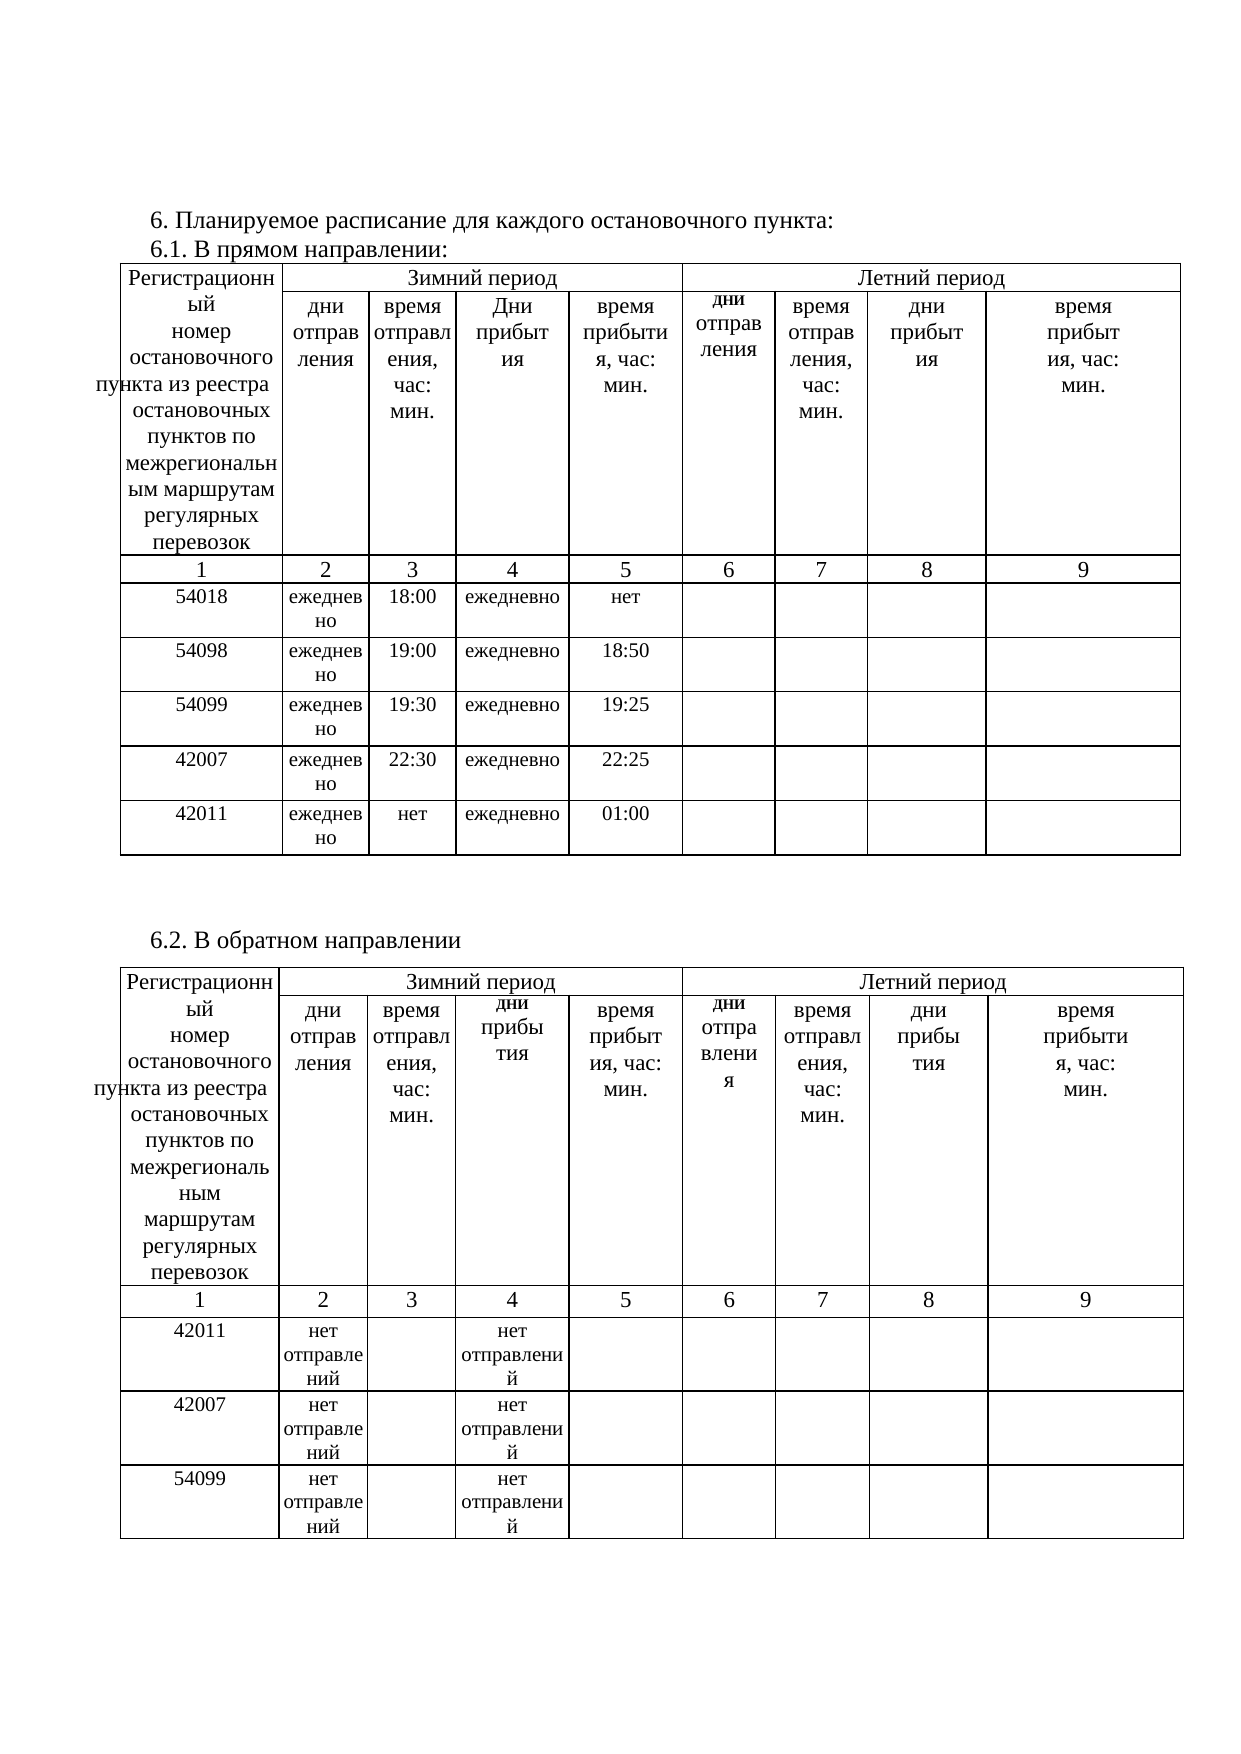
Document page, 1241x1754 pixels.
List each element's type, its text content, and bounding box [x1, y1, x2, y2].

table_cell ежедневно [283, 801, 368, 854]
table_cell нет отправлений [456, 1318, 568, 1390]
table_cell [868, 747, 985, 799]
table_cell 54099 [121, 1466, 278, 1538]
table_cell 19:25 [570, 692, 682, 745]
table_cell [776, 584, 867, 636]
table_cell 19:00 [370, 638, 455, 691]
table_cell 18:00 [370, 584, 455, 636]
table_header Зимний период [283, 264, 682, 291]
table_cell 8 [870, 1286, 987, 1316]
table_cell 42011 [121, 1318, 278, 1390]
table_cell 22:30 [370, 747, 455, 799]
table_cell 6 [683, 556, 774, 582]
table_cell [989, 1392, 1183, 1464]
table_cell нет отправлений [280, 1466, 367, 1538]
table_cell 19:30 [370, 692, 455, 745]
table_cell 42007 [121, 1392, 278, 1464]
table_cell 54099 [121, 692, 282, 745]
table_cell 22:25 [570, 747, 682, 799]
table_cell дни отправ ления [283, 292, 368, 554]
table_cell [987, 584, 1180, 636]
table_cell [868, 692, 985, 745]
table_cell 1 [121, 1286, 278, 1316]
table_cell время прибыти я, час: мин. [570, 292, 682, 554]
table_cell ежедневно [457, 747, 568, 799]
table_cell дни прибы тия [870, 996, 987, 1284]
table_cell [368, 1318, 455, 1390]
table_cell время отправл ения, час: мин. [368, 996, 455, 1284]
table_cell нет отправлений [280, 1318, 367, 1390]
table_cell ДНИ отправ ления [683, 292, 774, 554]
table_cell 2 [283, 556, 368, 582]
table_cell ежедневно [283, 692, 368, 745]
table_cell нет отправлений [280, 1392, 367, 1464]
table_cell 5 [570, 556, 682, 582]
table_cell [776, 638, 867, 691]
table_cell [683, 638, 774, 691]
table_cell время прибыти я, час: мин. [989, 996, 1183, 1284]
table_header Регистрационный номер остановочного пункта из реестра остановочных пунктов по межрегиональным маршрутам регулярных перевозок [121, 264, 282, 554]
table_cell 54018 [121, 584, 282, 636]
table_cell [776, 692, 867, 745]
table_cell 9 [989, 1286, 1183, 1316]
table_cell нет [370, 801, 455, 854]
table_cell время прибыт ия, час: мин. [987, 292, 1180, 554]
text 6. Планируемое расписание для каждого остановочного пункта: [150, 205, 1090, 234]
table_cell [776, 1392, 869, 1464]
table_cell 54098 [121, 638, 282, 691]
table_cell [987, 692, 1180, 745]
table_cell [683, 747, 774, 799]
table_cell [987, 747, 1180, 799]
table_cell 3 [370, 556, 455, 582]
table_cell [987, 801, 1180, 854]
table_cell 5 [570, 1286, 682, 1316]
table_cell 7 [776, 556, 867, 582]
table_cell [368, 1466, 455, 1538]
table_header Летний период [683, 968, 1183, 994]
table_cell дни прибыт ия [868, 292, 985, 554]
table_cell ежедневно [283, 638, 368, 691]
table_cell ДНИ прибы тия [456, 996, 568, 1284]
table_cell [683, 1392, 775, 1464]
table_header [121, 968, 278, 1284]
table_cell 6 [683, 1286, 775, 1316]
table_cell ежедневно [457, 638, 568, 691]
table_cell [870, 1318, 987, 1390]
table_cell [870, 1466, 987, 1538]
table_cell нет отправлений [456, 1466, 568, 1538]
table_cell [570, 1466, 682, 1538]
table_cell [776, 1318, 869, 1390]
table_cell дни отправ ления [280, 996, 367, 1284]
table_cell [989, 1318, 1183, 1390]
table_cell [868, 584, 985, 636]
table_cell [776, 747, 867, 799]
table_header Летний период [683, 264, 1180, 291]
table_cell 3 [368, 1286, 455, 1316]
table_cell 7 [776, 1286, 869, 1316]
table_cell 4 [456, 1286, 568, 1316]
table_cell время отправл ения, час: мин. [776, 996, 869, 1284]
table_cell [776, 801, 867, 854]
table_cell [868, 801, 985, 854]
table_cell 1 [121, 556, 282, 582]
table_cell время отправл ения, час: мин. [370, 292, 455, 554]
table_cell Дни прибыт ия [457, 292, 568, 554]
table_cell [570, 1318, 682, 1390]
table_cell 01:00 [570, 801, 682, 854]
table_cell [683, 584, 774, 636]
table_cell нет отправлений [456, 1392, 568, 1464]
table_header Зимний период [280, 968, 682, 994]
table_cell 4 [457, 556, 568, 582]
table_cell ежедневно [457, 801, 568, 854]
table_cell ежедневно [457, 584, 568, 636]
table_cell время прибыт ия, час: мин. [570, 996, 682, 1284]
table_cell 2 [280, 1286, 367, 1316]
table_cell [776, 1466, 869, 1538]
table_cell [683, 801, 774, 854]
table_cell [989, 1466, 1183, 1538]
text 6.1. В прямом направлении: [150, 234, 1090, 263]
table_cell [868, 638, 985, 691]
table_cell 42007 [121, 747, 282, 799]
table_cell [683, 1466, 775, 1538]
table_cell ежедневно [283, 584, 368, 636]
table_cell ДНИ отпра влени я [683, 996, 775, 1284]
table_cell нет [570, 584, 682, 636]
table_cell 8 [868, 556, 985, 582]
table_cell 9 [987, 556, 1180, 582]
table_cell 42011 [121, 801, 282, 854]
table_cell [870, 1392, 987, 1464]
text 6.2. В обратном направлении [150, 925, 1090, 954]
table_cell ежедневно [457, 692, 568, 745]
table_cell [570, 1392, 682, 1464]
table_cell [368, 1392, 455, 1464]
table_cell время отправ ления, час: мин. [776, 292, 867, 554]
table_cell ежедневно [283, 747, 368, 799]
table_cell [683, 1318, 775, 1390]
table_cell [683, 692, 774, 745]
table_cell 18:50 [570, 638, 682, 691]
table_cell [987, 638, 1180, 691]
